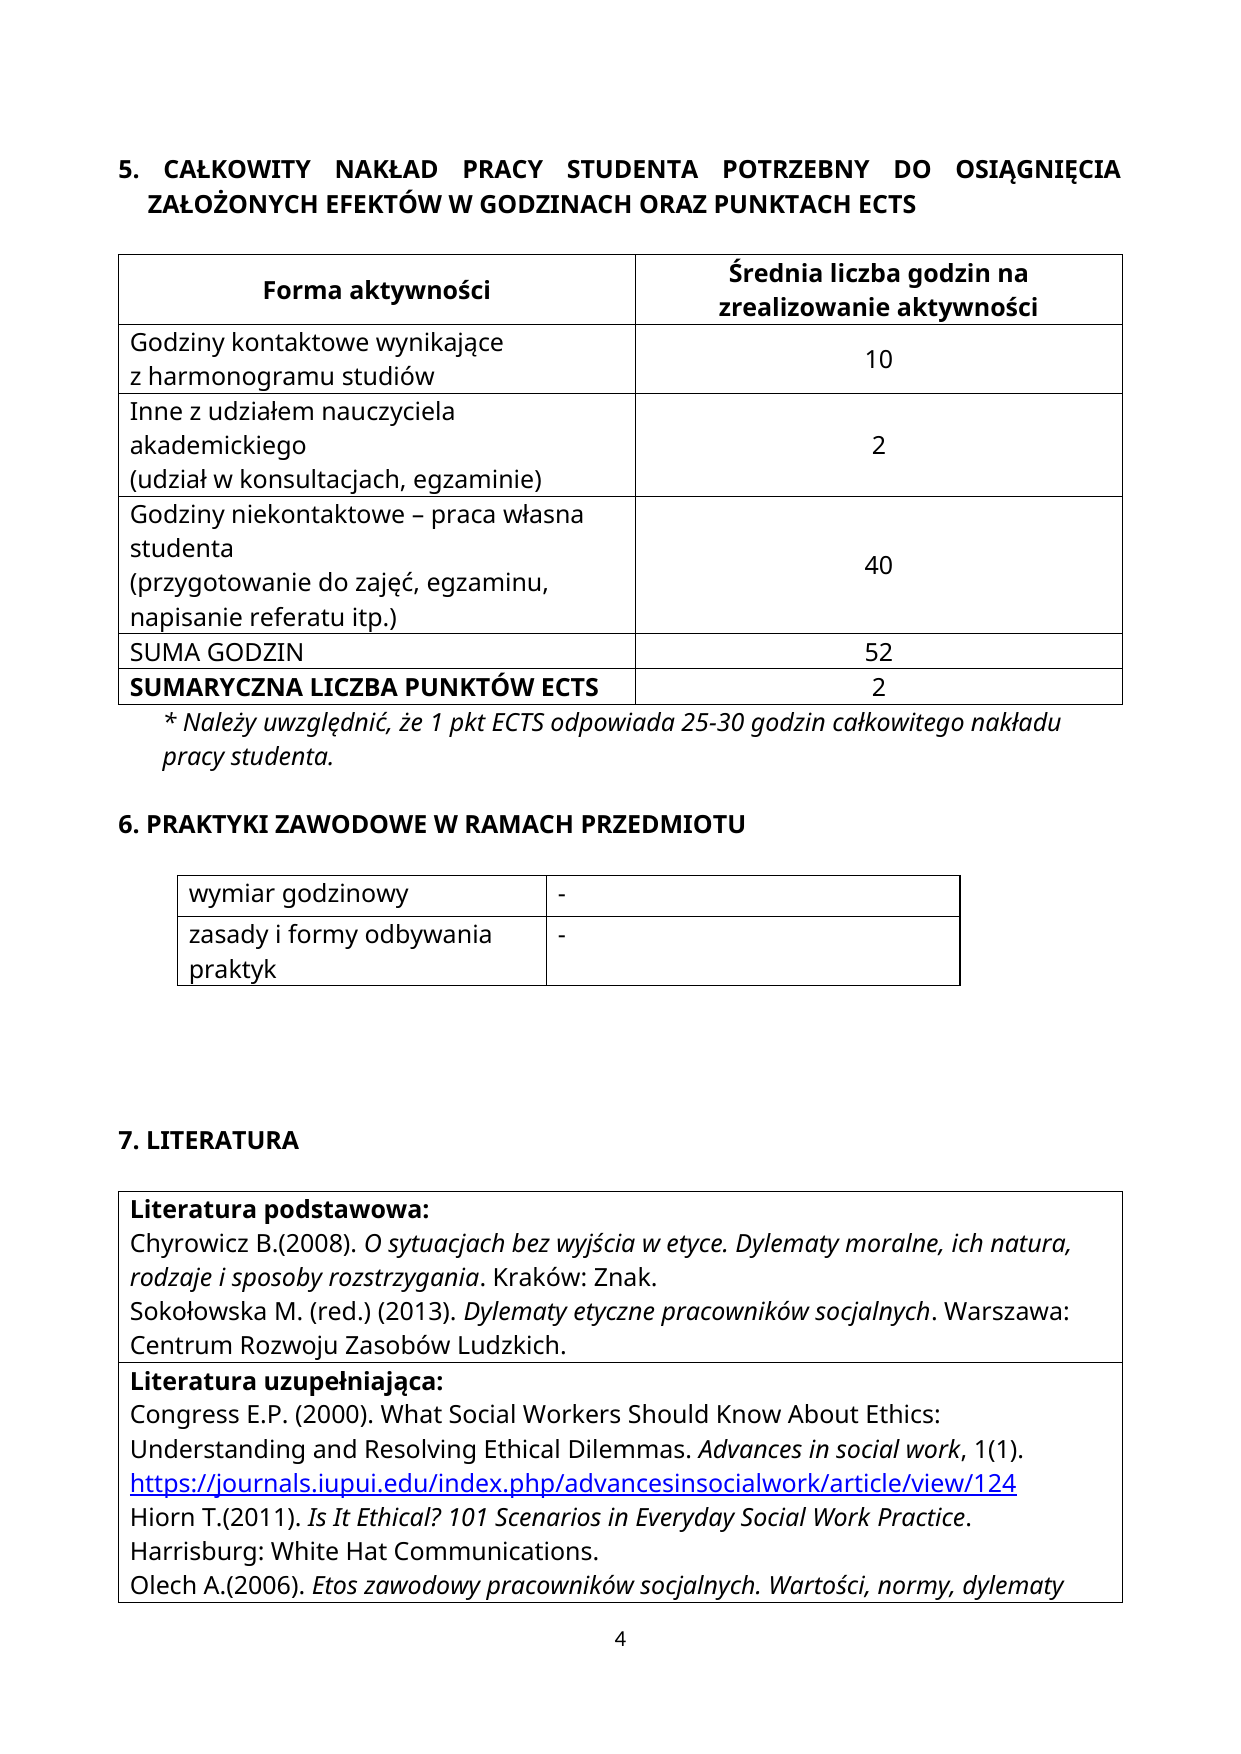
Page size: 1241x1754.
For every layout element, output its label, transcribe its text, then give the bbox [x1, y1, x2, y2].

table_cell zasady i formy odbywania praktyk [178, 917, 546, 985]
table_header Literatura podstawowa: Chyrowicz B.(2008). O sytuacjach bez wyjścia w etyce. Dylematy moralne, ich natura, rodzaje i sposoby rozstrzygania. Kraków: Znak. Sokołowska M. (red.) (2013). Dylematy etyczne pracowników socjalnych. Warszawa: Centrum Rozwoju Zasobów Ludzkich. [119, 1192, 1122, 1362]
table_cell - [547, 917, 959, 985]
text 7. LITERATURA [118, 1123, 1122, 1157]
text 6. PRAKTYKI ZAWODOWE W RAMACH PRZEDMIOTU [118, 807, 1122, 841]
table_header Forma aktywności [119, 255, 635, 323]
table_cell Inne z udziałem nauczyciela akademickiego (udział w konsultacjach, egzaminie) [119, 394, 635, 496]
text 5. CAŁKOWITY NAKŁAD PRACY STUDENTA POTRZEBNY DO OSIĄGNIĘCIA ZAŁOŻONYCH EFEKTÓW W GODZINACH ORAZ PUNKTACH ECTS [118, 152, 1122, 220]
text * Należy uwzględnić, że 1 pkt ECTS odpowiada 25-30 godzin całkowitego nakładu pracy studenta. [162, 705, 1122, 773]
table_cell Godziny kontaktowe wynikające z harmonogramu studiów [119, 325, 635, 393]
table_cell 2 [636, 669, 1122, 703]
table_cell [119, 1363, 1122, 1602]
table_cell SUMA GODZIN [119, 634, 635, 668]
table_header Średnia liczba godzin na zrealizowanie aktywności [636, 255, 1122, 323]
table_cell Godziny niekontaktowe – praca własna studenta (przygotowanie do zajęć, egzaminu, napisanie referatu itp.) [119, 497, 635, 633]
table_cell 40 [636, 497, 1122, 633]
table_header wymiar godzinowy [178, 876, 546, 916]
table_cell 10 [636, 325, 1122, 393]
table_header - [547, 876, 959, 916]
table_cell SUMARYCZNA LICZBA PUNKTÓW ECTS [119, 669, 635, 703]
table_cell 2 [636, 394, 1122, 496]
table_cell 52 [636, 634, 1122, 668]
